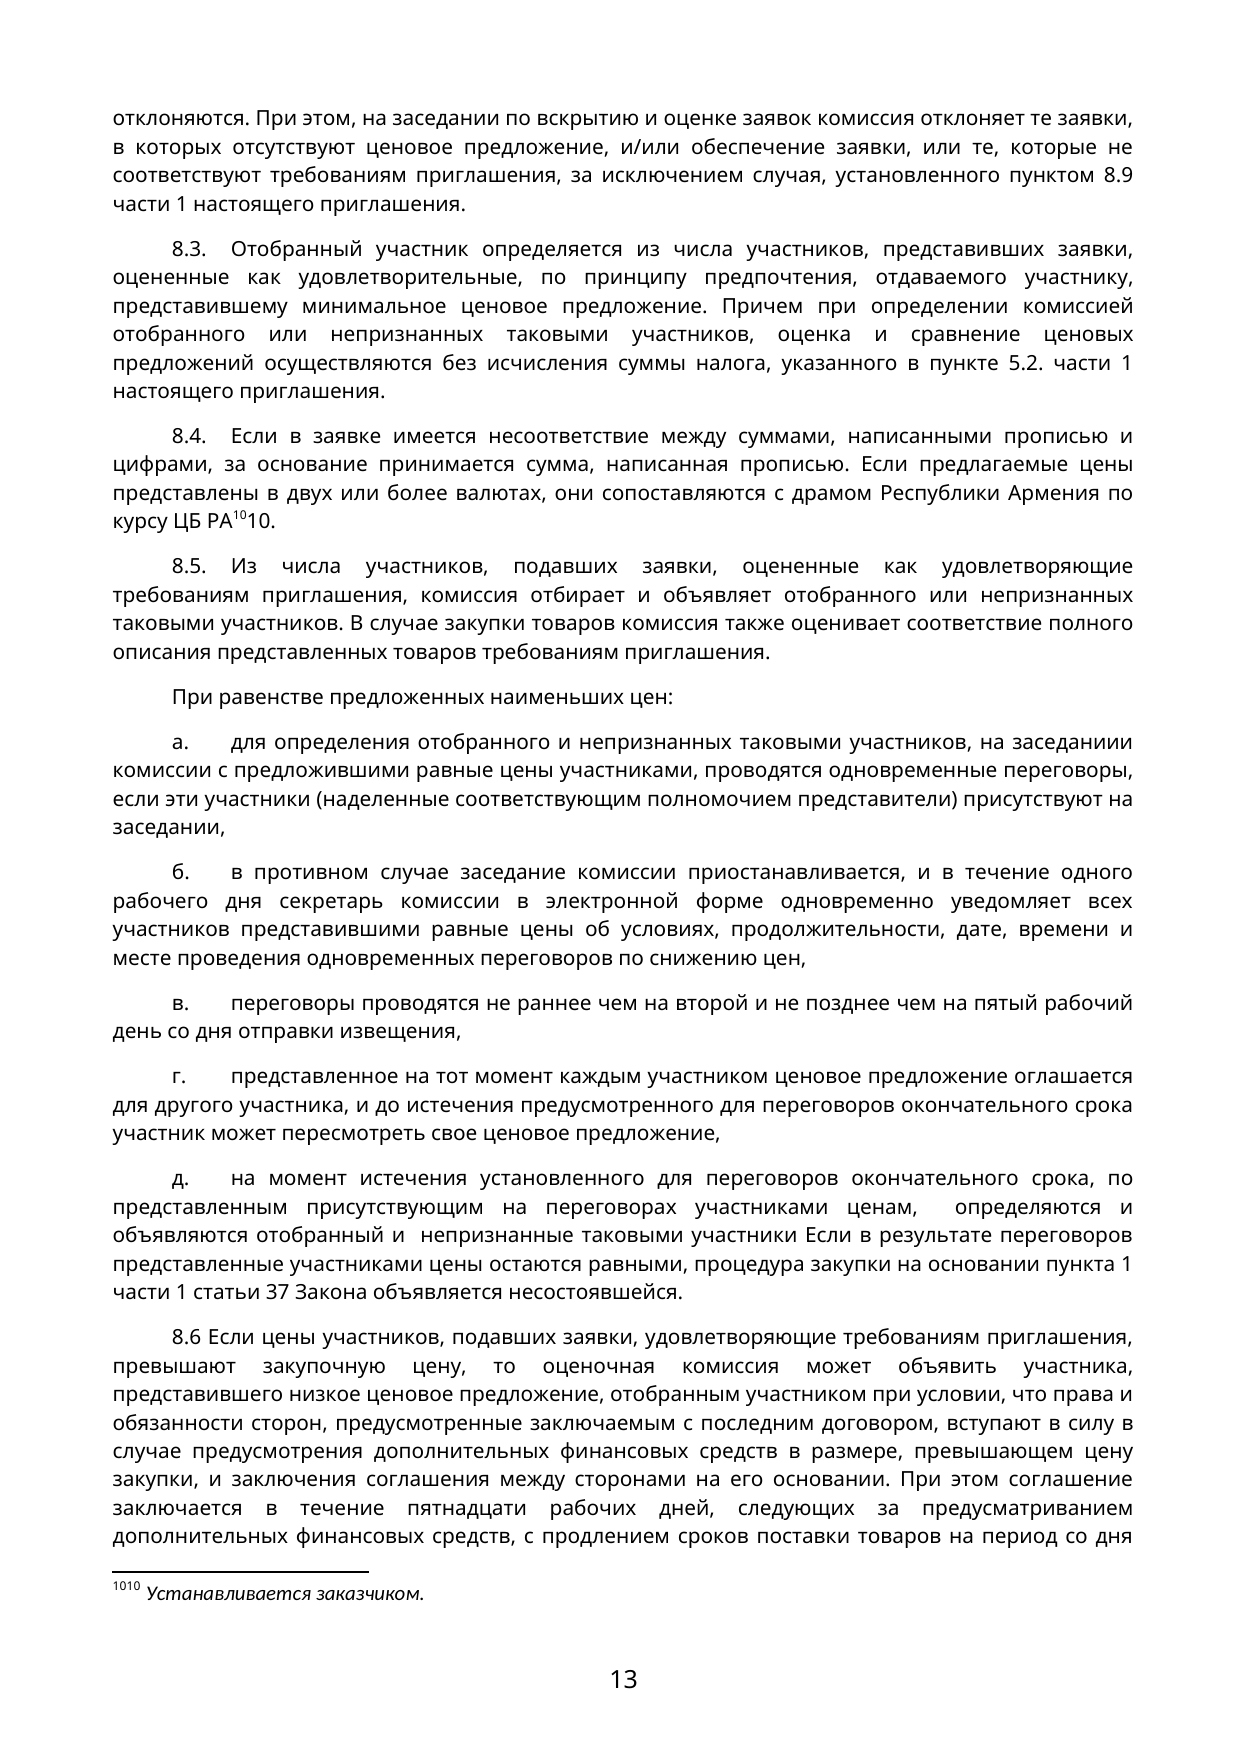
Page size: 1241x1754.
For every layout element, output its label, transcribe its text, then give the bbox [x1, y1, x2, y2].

text а. для определения отобранного и непризнанных таковыми участников, на заседаниии комиссии с предложившими равные цены участниками, проводятся одновременные переговоры, если эти участники (наделенные соответствующим полномочием представители) присутствуют на заседании, [112, 727, 1134, 841]
text б. в противном случае заседание комиссии приостанавливается, и в течение одного рабочего дня секретарь комиссии в электронной форме одновременно уведомляет всех участников представившими равные цены об условиях, продолжительности, дате, времени и месте проведения одновременных переговоров по снижению цен, [112, 857, 1134, 971]
text При равенстве предложенных наименьших цен: [112, 682, 1134, 710]
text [112, 103, 1134, 217]
text д. на момент истечения установленного для переговоров окончательного срока, по представленным присутствующим на переговорах участниками ценам, определяются и объявляются отобранный и непризнанные таковыми участники Если в результате переговоров представленные участниками цены остаются равными, процедура закупки на основании пункта 1 части 1 статьи 37 Закона объявляется несостоявшейся. [112, 1163, 1134, 1306]
text г. представленное на тот момент каждым участником ценовое предложение оглашается для другого участника, и до истечения предусмотренного для переговоров окончательного срока участник может пересмотреть свое ценовое предложение, [112, 1061, 1134, 1147]
text в. переговоры проводятся не раннее чем на второй и не позднее чем на пятый рабочий день со дня отправки извещения, [112, 988, 1134, 1045]
text 8.3. Отобранный участник определяется из числа участников, представивших заявки, оцененные как удовлетворительные, по принципу предпочтения, отдаваемого участнику, представившему минимальное ценовое предложение. Причем при определении комиссией отобранного или непризнанных таковыми участников, оценка и сравнение ценовых предложений осуществляются без исчисления суммы налога, указанного в пункте 5.2. части 1 настоящего приглашения. [112, 234, 1134, 404]
text 8.4. Если в заявке имеется несоответствие между суммами, написанными прописью и цифрами, за основание принимается сумма, написанная прописью. Если предлагаемые цены представлены в двух или более валютах, они сопоставляются с драмом Республики Армения по курсу ЦБ РА10. [112, 421, 1134, 535]
text 8.5. Из числа участников, подавших заявки, оцененные как удовлетворяющие требованиям приглашения, комиссия отбирает и объявляет отобранного или непризнанных таковыми участников. В случае закупки товаров комиссия также оценивает соответствие полного описания представленных товаров требованиям приглашения. [112, 552, 1134, 665]
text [112, 1322, 1134, 1550]
